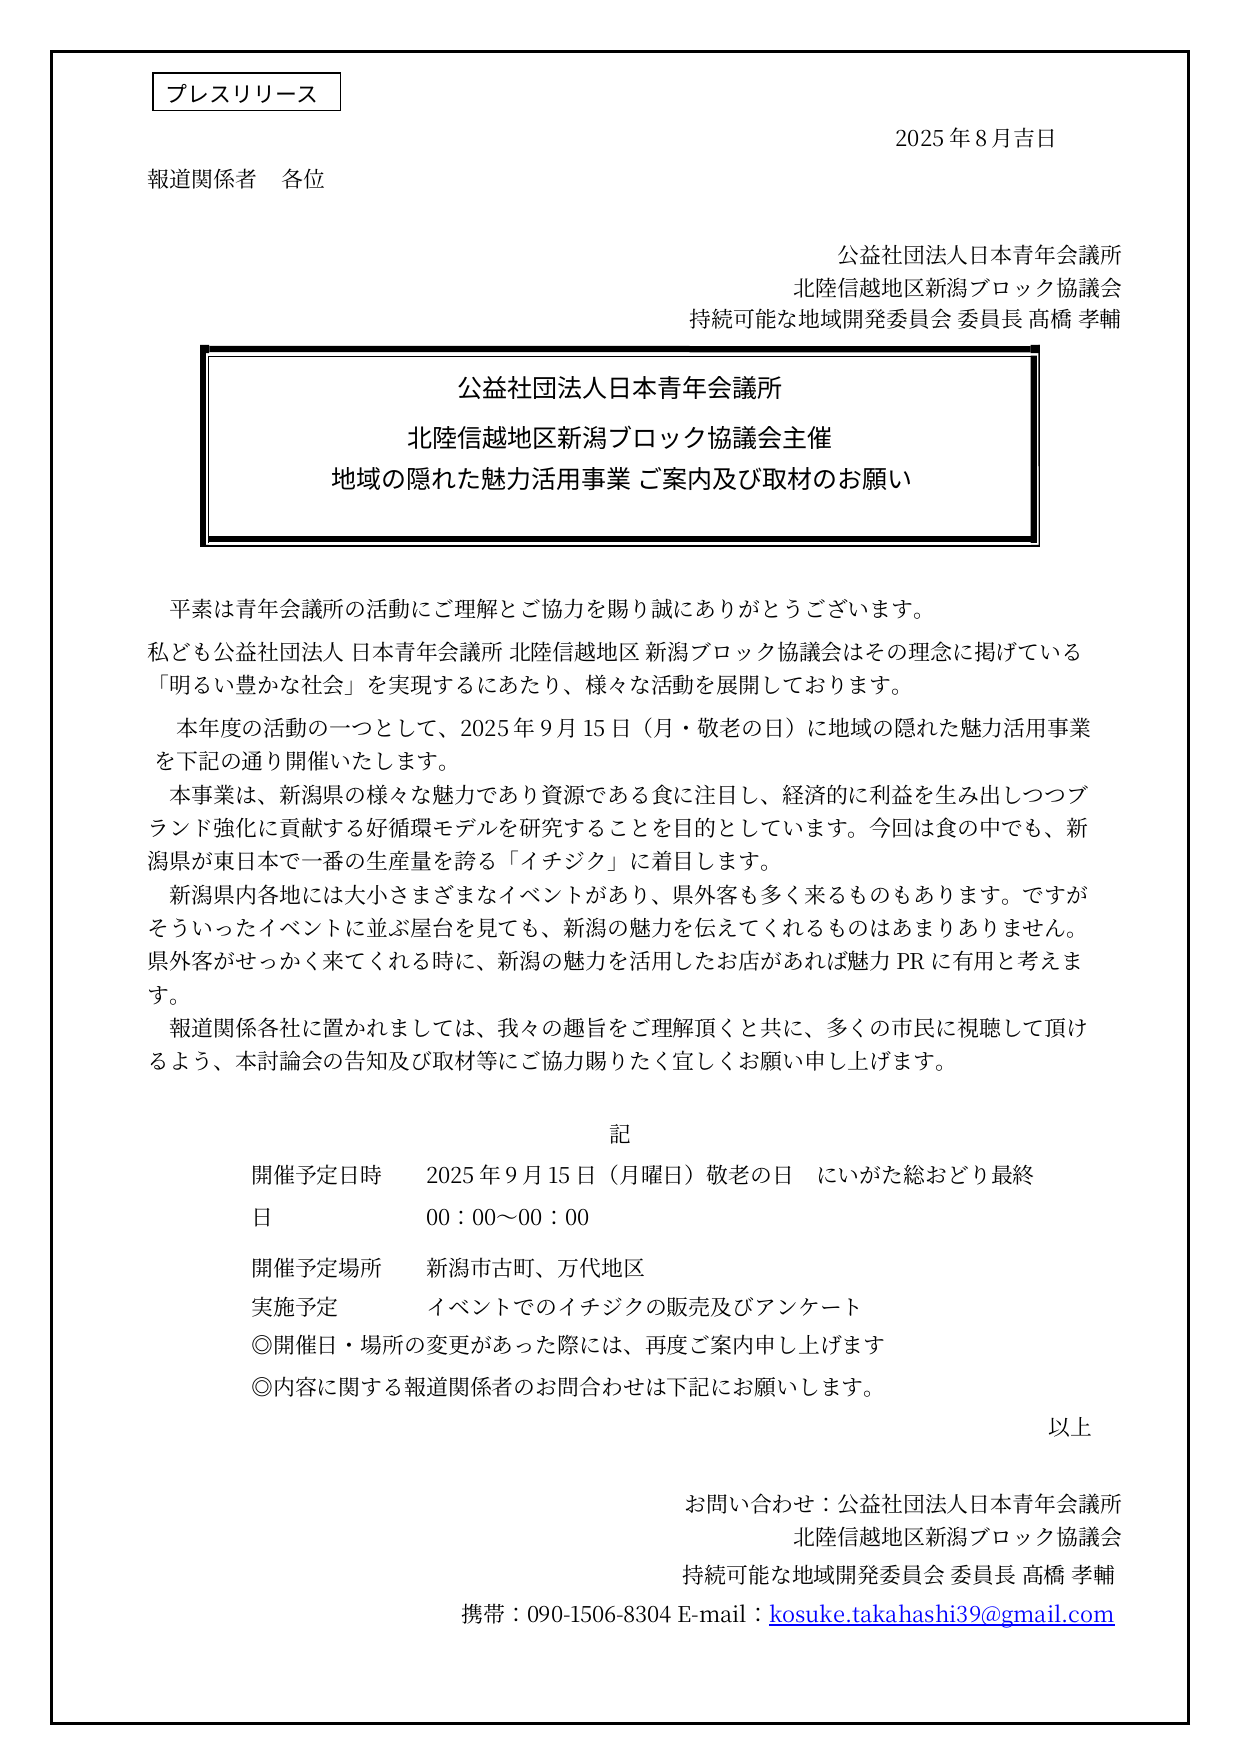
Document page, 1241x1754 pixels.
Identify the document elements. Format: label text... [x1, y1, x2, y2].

text 以上 [1049, 1411, 1121, 1442]
text 実施予定 イベントでのイチジクの販売及びアンケート [251, 1293, 1121, 1321]
text 私ども公益社団法人 日本青年会議所 北陸信越地区 新潟ブロック協議会はその理念に掲げている「明るい豊かな社会」を実現するにあたり、様々な活動を展開しております。 [148, 633, 1093, 700]
text 北陸信越地区新潟ブロック協議会 [131, 271, 1121, 302]
text 持続可能な地域開発委員会 委員長 髙橋 孝輔 [131, 1558, 1115, 1590]
text 報道関係各社に置かれましては、我々の趣旨をご理解頂くと共に、多くの市民に視聴して頂けるよう、本討論会の告知及び取材等にご協力賜りたく宜しくお願い申し上げます。 [148, 1010, 1093, 1076]
text ◎内容に関する報道関係者のお問合わせは下記にお願いします。 [251, 1370, 1121, 1401]
text 公益社団法人日本青年会議所 [131, 238, 1121, 270]
text お問い合わせ：公益社団法人日本青年会議所 [131, 1487, 1121, 1519]
subtitle 2025年8月吉日 [896, 121, 1121, 152]
text ◎開催日・場所の変更があった際には、再度ご案内申し上げます [251, 1329, 1121, 1360]
text 本事業は、新潟県の様々な魅力であり資源である食に注目し、経済的に利益を生み出しつつブランド強化に貢献する好循環モデルを研究することを目的としています。今回は食の中でも、新潟県が東日本で一番の生産量を誇る「イチジク」に着目します。 [148, 776, 1093, 876]
text 本年度の活動の一つとして、2025年9月15日（月・敬老の日）に地域の隠れた魅力活用事業を下記の通り開催いたします。 [154, 710, 1093, 776]
text 新潟県内各地には大小さまざまなイベントがあり、県外客も多く来るものもあります。ですがそういったイベントに並ぶ屋台を見ても、新潟の魅力を伝えてくれるものはあまりありません。県外客がせっかく来てくれる時に、新潟の魅力を活用したお店があれば魅力PRに有用と考えます。 [148, 876, 1093, 1010]
text 平素は青年会議所の活動にご理解とご協力を賜り誠にありがとうございます。 [169, 591, 1121, 624]
text 開催予定場所 新潟市古町、万代地区 [251, 1252, 951, 1283]
text 記 [609, 1118, 1121, 1149]
text 報道関係者 各位 [148, 162, 1121, 193]
text 携帯：090-1506-8304 E-mail：kosuke.takahashi39@gmail.com [131, 1597, 1115, 1629]
text 開催予定日時 2025年9月15日（月曜日）敬老の日 にいがた総おどり最終日 00：00～00：00 [251, 1159, 1046, 1232]
text 北陸信越地区新潟ブロック協議会 [131, 1520, 1121, 1551]
text 持続可能な地域開発委員会 委員長 髙橋 孝輔 [131, 303, 1121, 334]
